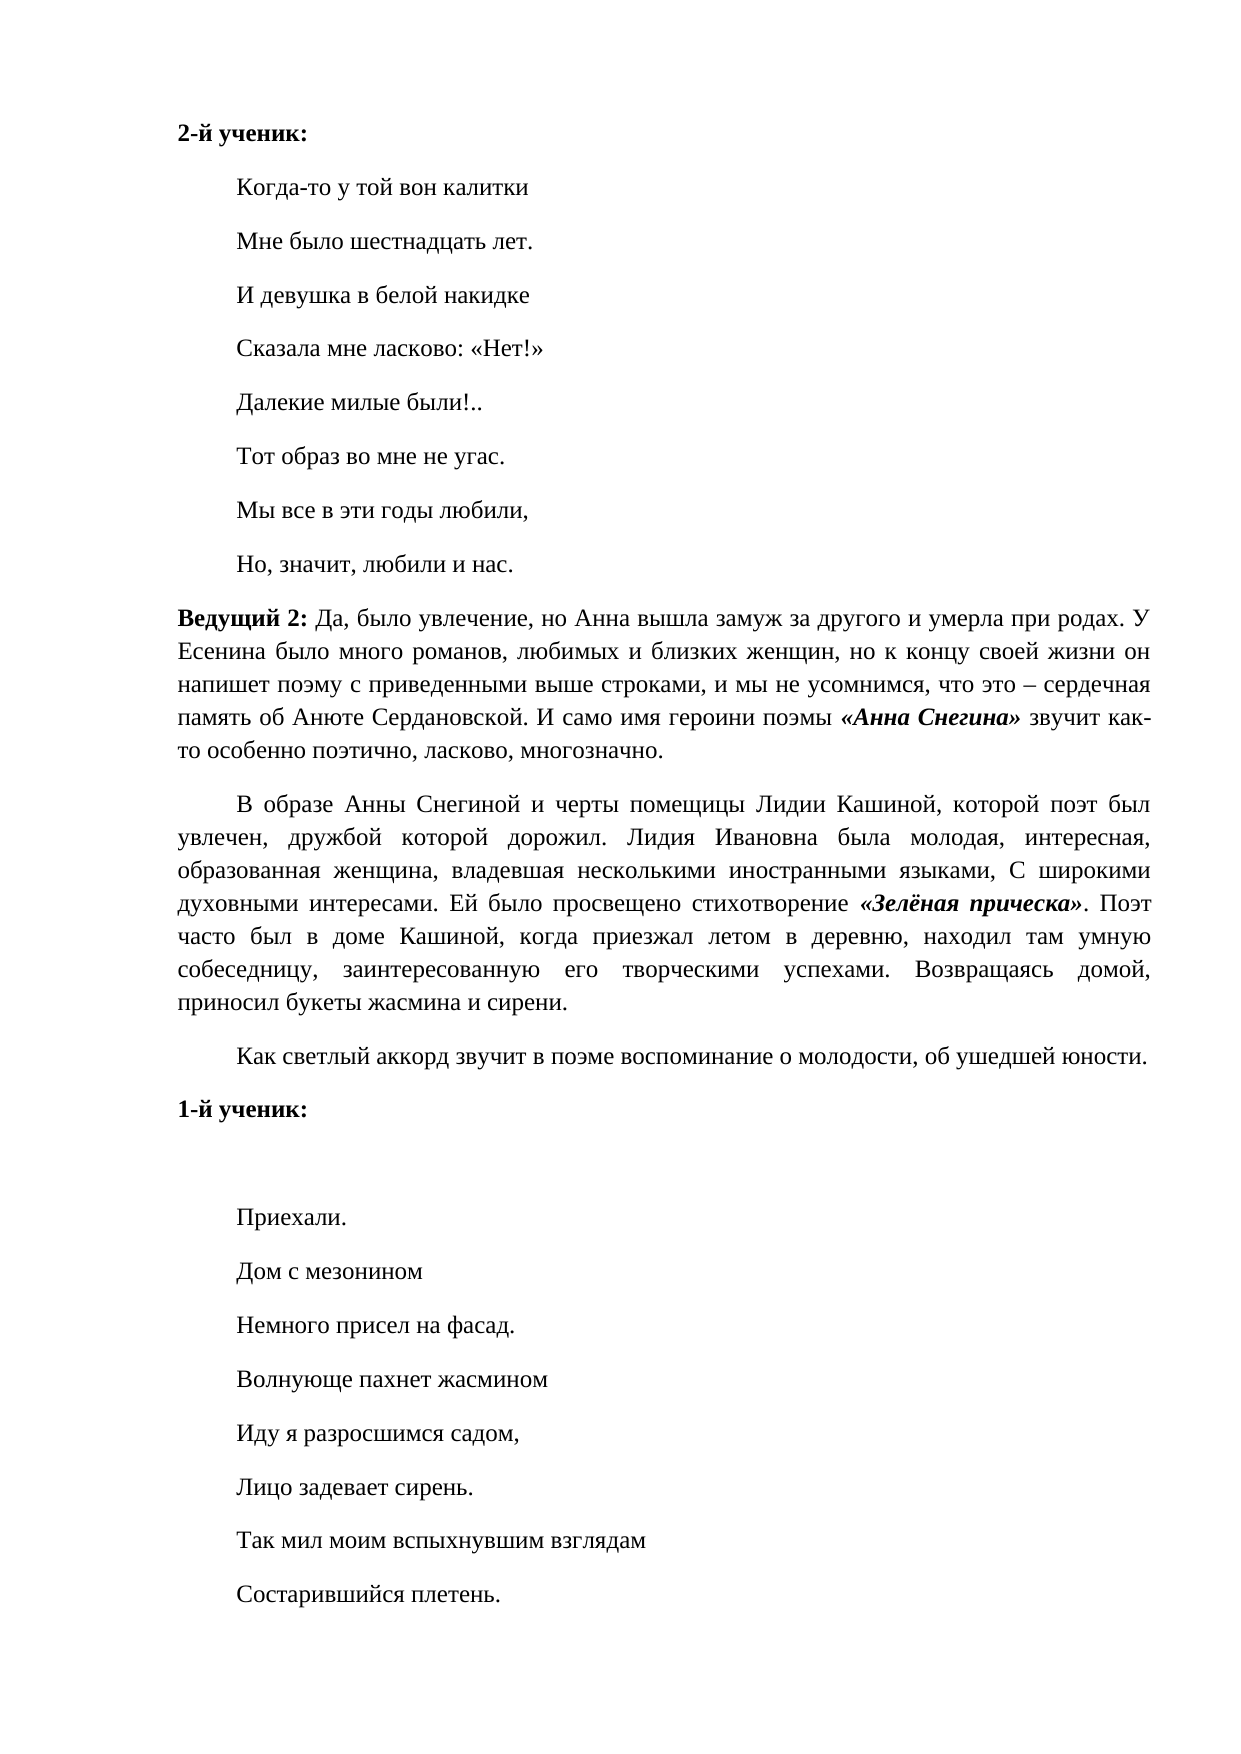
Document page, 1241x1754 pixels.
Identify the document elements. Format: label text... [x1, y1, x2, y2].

text Ведущий 2: Да, было увлечение, но Анна вышла замуж за другого и умерла при родах. У Есенина было много романов, любимых и близких женщин, но к концу своей жизни он напишет поэму с приведенными выше строками, и мы не усомнимся, что это – сердечная память об Анюте Сердановской. И само имя героини поэмы «Анна Снегина» звучит как-то особенно поэтично, ласково, многозначно. [177, 603, 1152, 764]
text 2-й ученик: [177, 118, 1152, 147]
text Дом с мезонином [177, 1256, 1152, 1285]
text Но, значит, любили и нас. [177, 549, 1152, 578]
text Как светлый аккорд звучит в поэме воспоминание о молодости, об ушедшей юности. [177, 1041, 1152, 1069]
text Сказала мне ласково: «Нет!» [177, 333, 1152, 362]
text Лицо задевает сирень. [177, 1472, 1152, 1500]
text Состарившийся плетень. [177, 1579, 1152, 1608]
text 1-й ученик: [177, 1094, 1152, 1123]
text Так мил моим вспыхнувшим взглядам [177, 1525, 1152, 1554]
text Когда-то у той вон калитки [177, 172, 1152, 201]
text Немного присел на фасад. [177, 1310, 1152, 1339]
text Иду я разросшимся садом, [177, 1418, 1152, 1446]
text Приехали. [177, 1202, 1152, 1231]
text И девушка в белой накидке [177, 280, 1152, 308]
text Далекие милые были!.. [177, 387, 1152, 416]
text Мы все в эти годы любили, [177, 495, 1152, 524]
text В образе Анны Снегиной и черты помещицы Лидии Кашиной, которой поэт был увлечен, дружбой которой дорожил. Лидия Ивановна была молодая, интересная, образованная женщина, владевшая несколькими иностранными языками, С широкими духовными интересами. Ей было просвещено стихотворение «Зелёная прическа». Поэт часто был в доме Кашиной, когда приезжал летом в деревню, находил там умную собеседницу, заинтересованную его творческими успехами. Возвращаясь домой, приносил букеты жасмина и сирени. [177, 789, 1152, 1016]
text Мне было шестнадцать лет. [177, 226, 1152, 254]
text Тот образ во мне не угас. [177, 441, 1152, 470]
text Волнующе пахнет жасмином [177, 1364, 1152, 1393]
